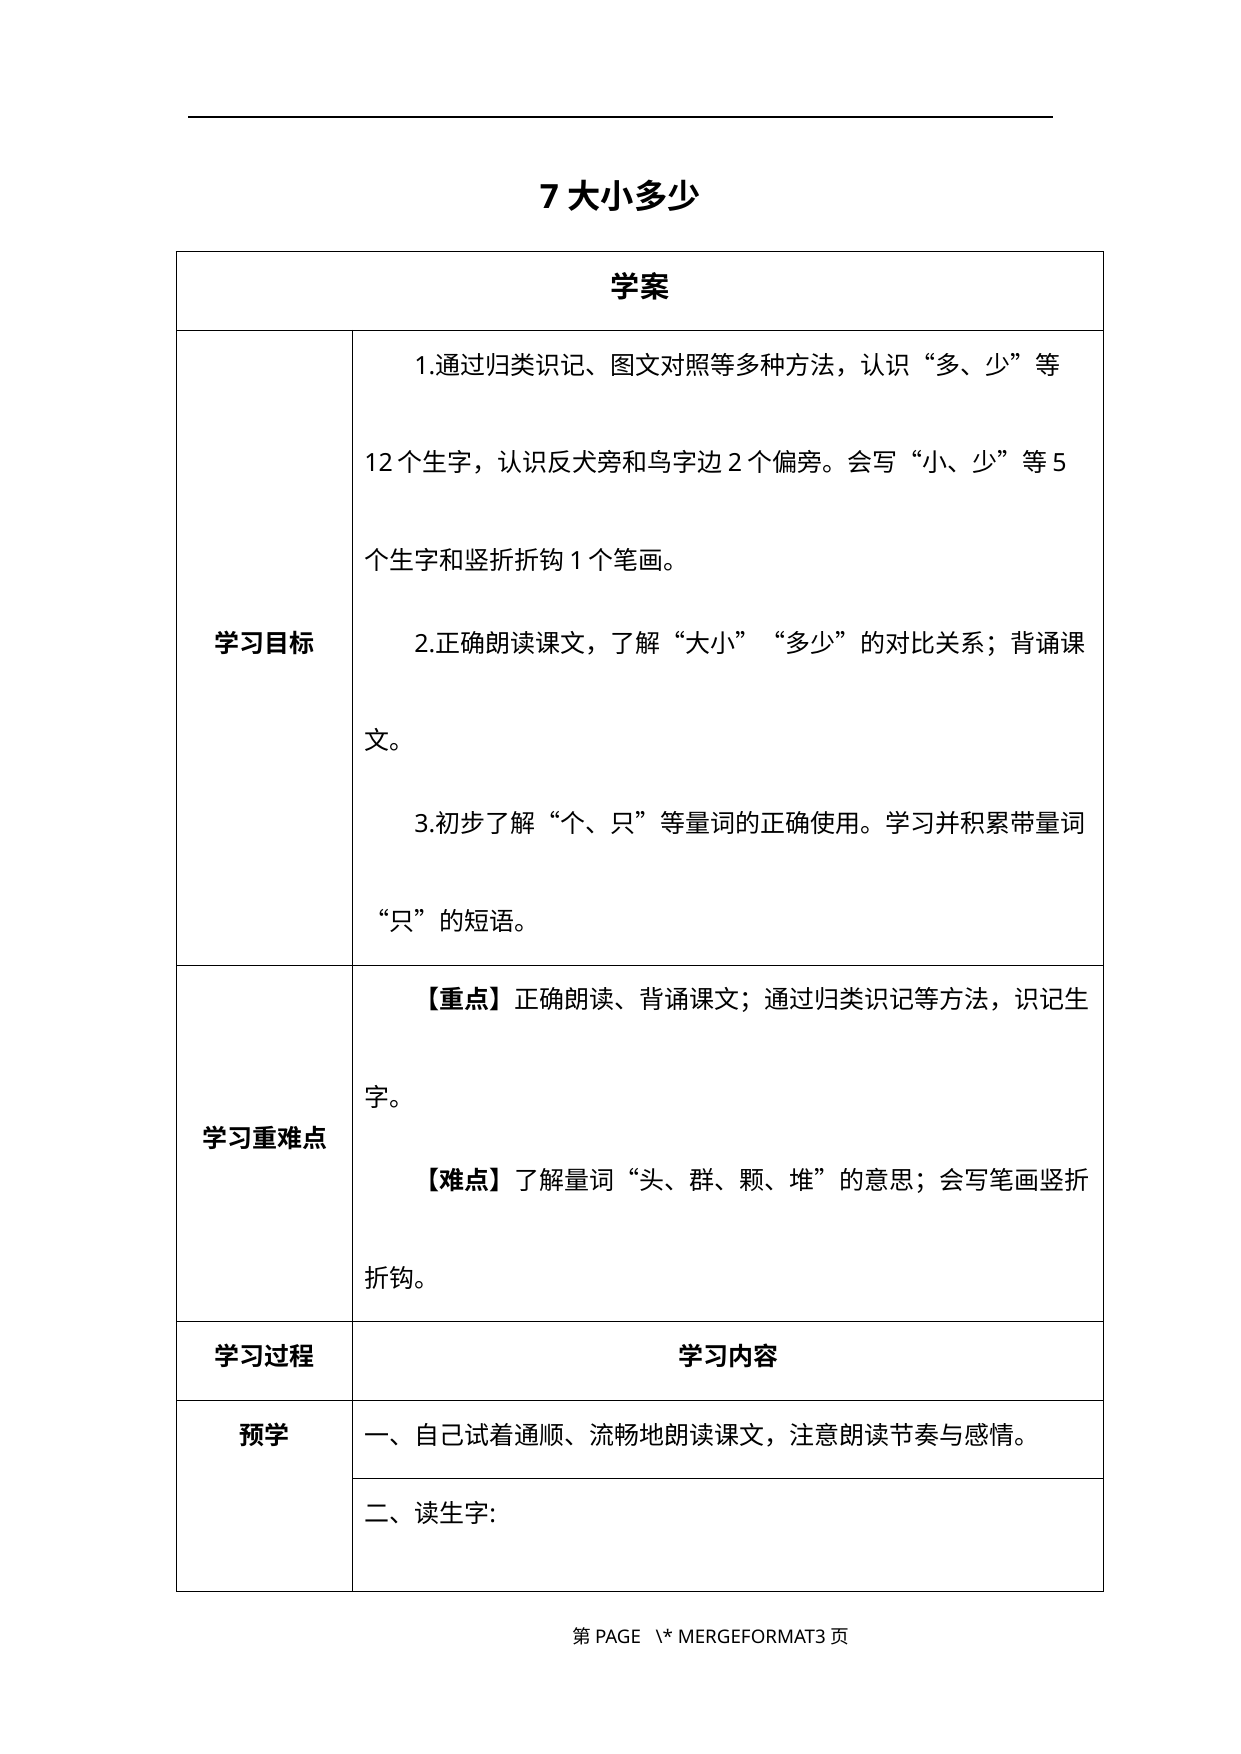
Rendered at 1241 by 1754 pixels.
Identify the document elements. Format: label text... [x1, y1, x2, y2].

table_cell 学习过程 [177, 1322, 352, 1400]
text 7 大小多少 [187, 162, 1053, 227]
table_cell 学习内容 [353, 1322, 1103, 1400]
table_header 学案 [177, 252, 1103, 330]
table_cell 1.通过归类识记、图文对照等多种方法，认识“多、少”等12个生字，认识反犬旁和鸟字边2个偏旁。会写“小、少”等5个生字和竖折折钩1个笔画。 2.正确朗读课文，了解“大小”“多少”的对比关系；背诵课文。 3.初步了解“个、只”等量词的正确使用。学习并积累带量词“只”的短语。 [353, 331, 1103, 964]
table_cell 学习重难点 [177, 966, 352, 1321]
table_cell 【重点】正确朗读、背诵课文；通过归类识记等方法，识记生字。 【难点】了解量词“头、群、颗、堆”的意思；会写笔画竖折折钩。 [353, 966, 1103, 1321]
table_cell 一、自己试着通顺、流畅地朗读课文，注意朗读节奏与感情。 [353, 1401, 1103, 1478]
table_cell 学习目标 [177, 331, 352, 964]
table_cell 预学 [177, 1401, 352, 1591]
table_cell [353, 1479, 1103, 1591]
